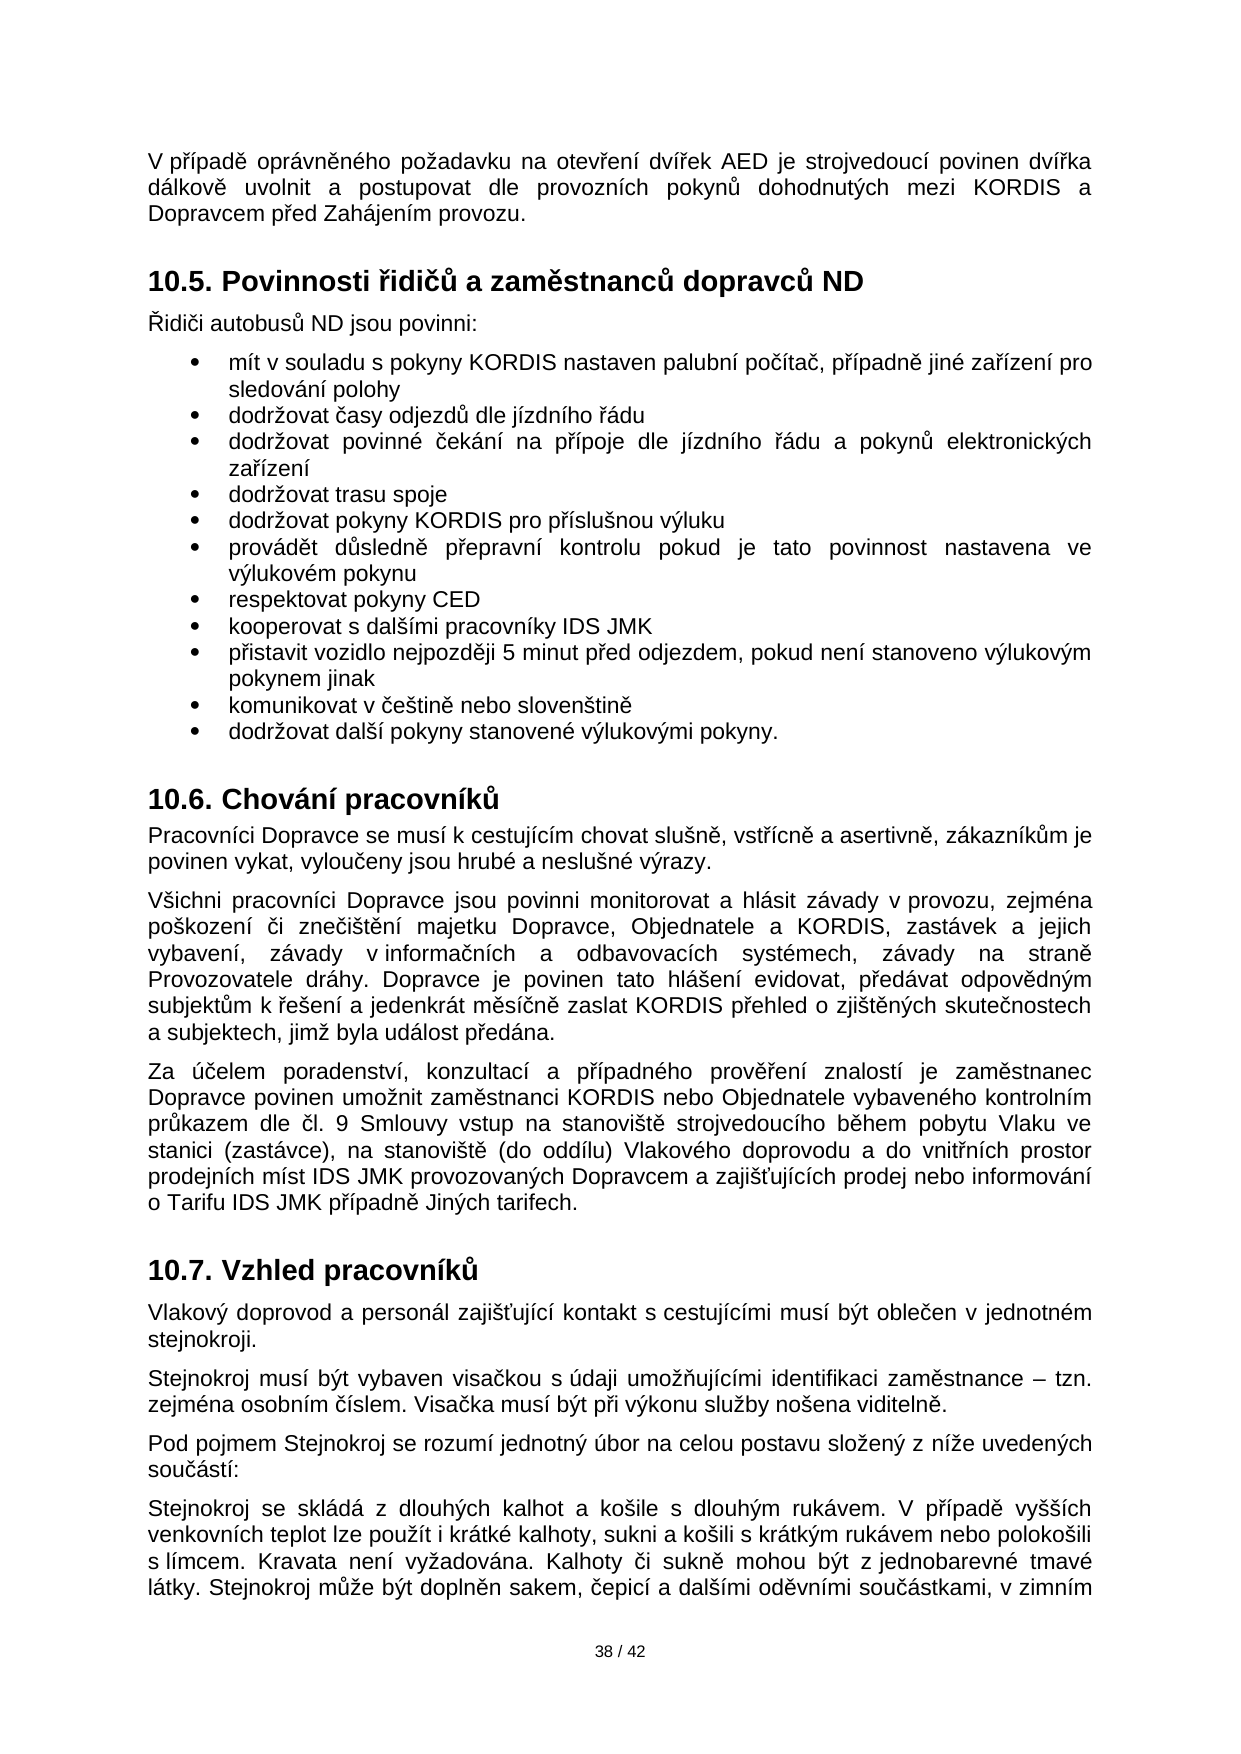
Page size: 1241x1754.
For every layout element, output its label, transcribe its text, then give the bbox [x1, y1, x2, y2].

text V případě oprávněného požadavku na otevření dvířek AED je strojvedoucí povinen dvířka dálkově uvolnit a postupovat dle provozních pokynů dohodnutých mezi KORDIS a Dopravcem před Zahájením provozu. [148, 148, 1092, 227]
list kooperovat s dalšími pracovníky IDS JMK [191, 613, 1092, 639]
subtitle Chování pracovníků [148, 782, 1092, 816]
text Za účelem poradenství, konzultací a případného prověření znalostí je zaměstnanec Dopravce povinen umožnit zaměstnanci KORDIS nebo Objednatele vybaveného kontrolním průkazem dle čl. 9 Smlouvy vstup na stanoviště strojvedoucího během pobytu Vlaku ve stanici (zastávce), na stanoviště (do oddílu) Vlakového doprovodu a do vnitřních prostor prodejních míst IDS JMK provozovaných Dopravcem a zajišťujících prodej nebo informování o Tarifu IDS JMK případně Jiných tarifech. [148, 1058, 1092, 1216]
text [148, 1495, 1092, 1600]
subtitle Vzhled pracovníků [148, 1253, 1092, 1287]
subtitle Povinnosti řidičů a zaměstnanců dopravců ND [148, 264, 1092, 298]
list přistavit vozidlo nejpozději 5 minut před odjezdem, pokud není stanoveno výlukovým pokynem jinak [191, 639, 1092, 692]
list mít v souladu s pokyny KORDIS nastaven palubní počítač, případně jiné zařízení pro sledování polohy [191, 349, 1092, 402]
list komunikovat v češtině nebo slovenštině [191, 692, 1092, 718]
text Pod pojmem Stejnokroj se rozumí jednotný úbor na celou postavu složený z níže uvedených součástí: [148, 1430, 1092, 1482]
text Pracovníci Dopravce se musí k cestujícím chovat slušně, vstřícně a asertivně, zákazníkům je povinen vykat, vyloučeny jsou hrubé a neslušné výrazy. [148, 822, 1092, 874]
text Stejnokroj musí být vybaven visačkou s údaji umožňujícími identifikaci zaměstnance – tzn. zejména osobním číslem. Visačka musí být při výkonu služby nošena viditelně. [148, 1364, 1092, 1417]
list dodržovat pokyny KORDIS pro příslušnou výluku [191, 507, 1092, 534]
list dodržovat povinné čekání na přípoje dle jízdního řádu a pokynů elektronických zařízení [191, 428, 1092, 481]
list dodržovat další pokyny stanovené výlukovými pokyny. [191, 718, 1092, 744]
text Řidiči autobusů ND jsou povinni: [148, 310, 1092, 337]
list dodržovat časy odjezdů dle jízdního řádu [191, 402, 1092, 428]
text Vlakový doprovod a personál zajišťující kontakt s cestujícími musí být oblečen v jednotném stejnokroji. [148, 1299, 1092, 1352]
list dodržovat trasu spoje [191, 481, 1092, 507]
list respektovat pokyny CED [191, 586, 1092, 613]
list provádět důsledně přepravní kontrolu pokud je tato povinnost nastavena ve výlukovém pokynu [191, 534, 1092, 586]
text Všichni pracovníci Dopravce jsou povinni monitorovat a hlásit závady v provozu, zejména poškození či znečištění majetku Dopravce, Objednatele a KORDIS, zastávek a jejich vybavení, závady v informačních a odbavovacích systémech, závady na straně Provozovatele dráhy. Dopravce je povinen tato hlášení evidovat, předávat odpovědným subjektům k řešení a jedenkrát měsíčně zaslat KORDIS přehled o zjištěných skutečnostech a subjektech, jimž byla událost předána. [148, 887, 1092, 1045]
